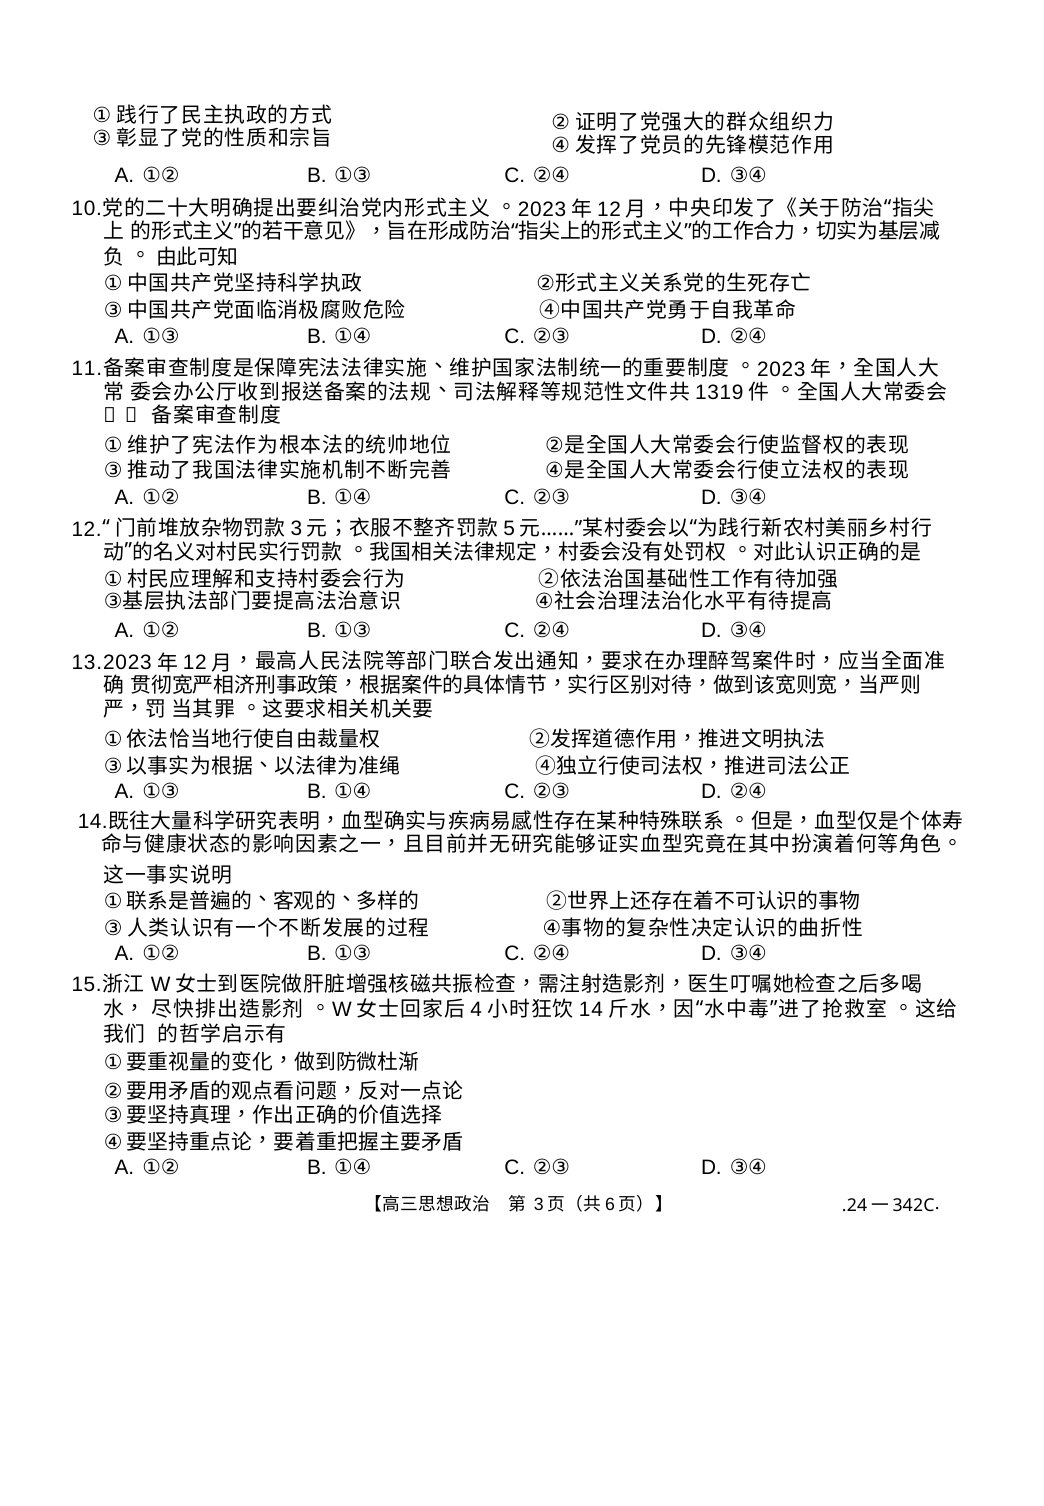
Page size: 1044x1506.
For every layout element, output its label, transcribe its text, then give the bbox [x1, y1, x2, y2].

text ④发挥了党员的先锋模范作用 [551, 135, 963, 157]
text ①中国共产党坚持科学执政 ②形式主义关系党的生死存亡 [103, 273, 963, 295]
text 12.“ 门前堆放杂物罚款3元；衣服不整齐罚款5元……”某村委会以“为践行新农村美丽乡村行 动”的名义对村民实行罚款 。我国相关法律规定，村委会没有处罚权 。对此认识正确的是 [71, 516, 955, 565]
text 这一事实说明 [103, 865, 963, 887]
text ③彰显了党的性质和宗旨 [92, 128, 541, 150]
text ①践行了民主执政的方式 [92, 102, 541, 128]
text ④要坚持重点论，要着重把握主要矛盾 [103, 1131, 963, 1154]
text 10.党的二十大明确提出要纠治党内形式主义 。2023年12月，中央印发了《关于防治“指尖上 的形式主义”的若干意见》，旨在形成防治“指尖上的形式主义”的工作合力，切实为基层减 负 。 由此可知 [71, 194, 955, 270]
text ①村民应理解和支持村委会行为 ②依法治国基础性工作有待加强 ③基层执法部门要提高法治意识 ④社会治理法治化水平有待提高 [103, 568, 856, 614]
text ②证明了党强大的群众组织力 [551, 109, 963, 135]
text A. ①② B. ①④ C. ②③ D. ③④ [114, 489, 963, 508]
text ③要坚持真理，作出正确的价值选择 [103, 1104, 963, 1127]
text ①联系是普遍的、客观的、多样的 ②世界上还存在着不可认识的事物 [103, 890, 963, 913]
text ②要用矛盾的观点看问题，反对一点论 [103, 1078, 963, 1104]
text ③以事实为根据、以法律为准绳 ④独立行使司法权，推进司法公正 [103, 755, 963, 778]
text ③中国共产党面临消极腐败危险 ④中国共产党勇于自我革命 [103, 300, 963, 322]
text A. ①② B. ①③ C. ②④ D. ③④ [114, 622, 963, 641]
text 13.2023年12月，最高人民法院等部门联合发出通知，要求在办理醉驾案件时，应当全面准确 贯彻宽严相济刑事政策，根据案件的具体情节，实行区别对待，做到该宽则宽，当严则严，罚 当其罪 。这要求相关机关要 [71, 648, 955, 723]
text ③推动了我国法律实施机制不断完善 ④是全国人大常委会行使立法权的表现 [103, 461, 963, 482]
text 15.浙江 W女士到医院做肝脏增强核磁共振检查，需注射造影剂，医生叮嘱她检查之后多喝水， 尽快排出造影剂 。W女士回家后4小时狂饮14斤水，因“水中毒”进了抢救室 。这给我们 的哲学启示有 [71, 971, 962, 1048]
text ①维护了宪法作为根本法的统帅地位 ②是全国人大常委会行使监督权的表现 [103, 434, 963, 457]
text 【高三思想政治 第 3页（共6页）】 .24一342C. [364, 1196, 963, 1214]
text A. ①② B. ①③ C. ②④ D. ③④ [114, 945, 963, 964]
text A. ①③ B. ①④ C. ②③ D. ②④ [114, 783, 963, 802]
text ①依法恰当地行使自由裁量权 ②发挥道德作用，推进文明执法 [103, 728, 963, 751]
text ③人类认识有一个不断发展的过程 ④事物的复杂性决定认识的曲折性 [103, 918, 963, 940]
text 11.备案审查制度是保障宪法法律实施、维护国家法制统一的重要制度 。2023年，全国人大常 委会办公厅收到报送备案的法规、司法解释等规范性文件共1319件 。全国人大常委会加强 备案审查制度 [71, 354, 955, 429]
text 14.既往大量科学研究表明，血型确实与疾病易感性存在某种特殊联系 。但是，血型仅是个体寿 命与健康状态的影响因素之一，且目前并无研究能够证实血型究竟在其中扮演着何等角色。 [71, 809, 963, 858]
text A. ①③ B. ①④ C. ②③ D. ②④ [114, 328, 963, 348]
text ①要重视量的变化，做到防微杜渐 [103, 1051, 963, 1074]
text A. ①② B. ①④ C. ②③ D. ③④ [114, 1159, 963, 1178]
text A. ①② B. ①③ C. ②④ D. ③④ [114, 167, 963, 187]
